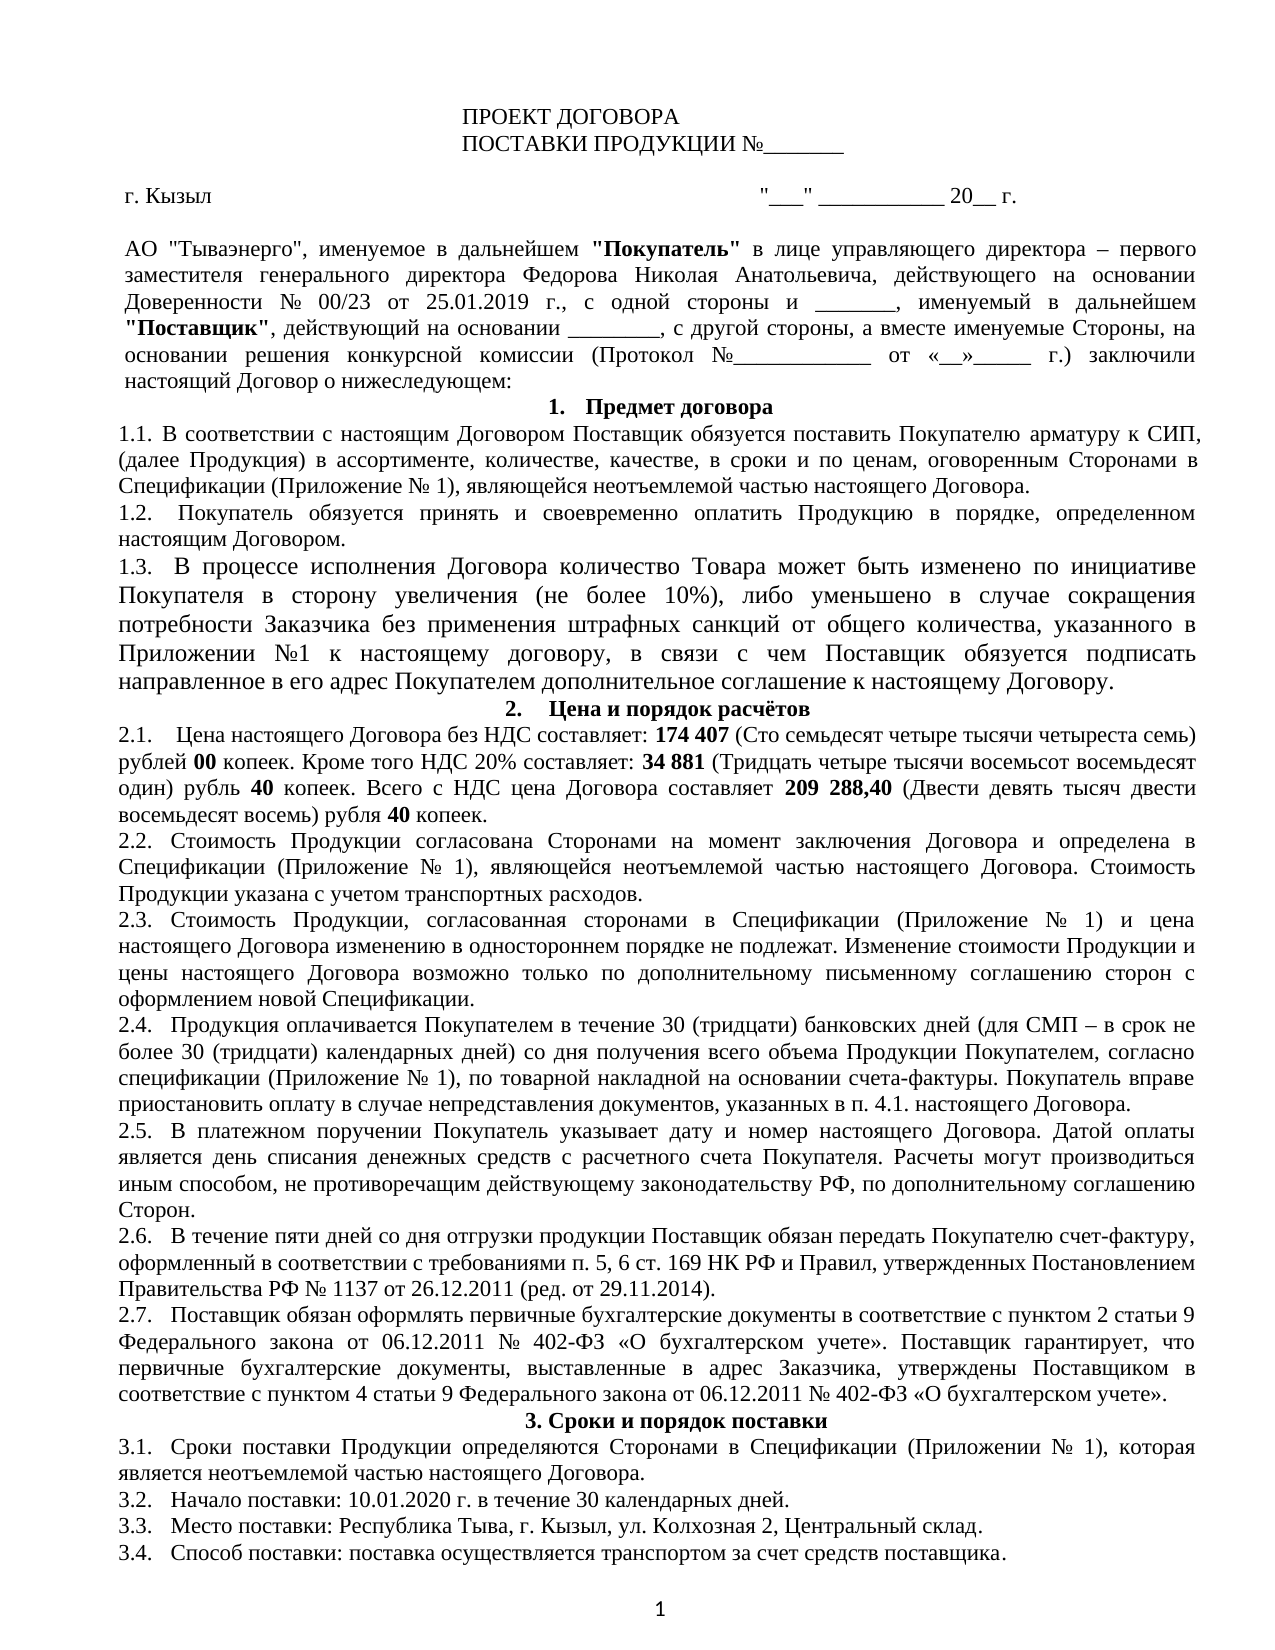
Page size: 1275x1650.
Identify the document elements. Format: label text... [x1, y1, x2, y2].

text АО "Тываэнерго", именуемое в дальнейшем "Покупатель" в лице управляющего директора – первого заместителя генерального директора Федорова Николая Анатольевича, действующего на основании Доверенности № 00/23 от 25.01.2019 г., с одной стороны и _______, именуемый в дальнейшем "Поставщик", действующий на основании ________, с другой стороны, а вместе именуемые Стороны, на основании решения конкурсной комиссии (Протокол №____________ от «__»_____ г.) заключили настоящий Договор о нижеследующем: [124, 235, 1197, 393]
list В течение пяти дней со дня отгрузки продукции Поставщик обязан передать Покупателю счет-фактуру, оформленный в соответствии с требованиями п. 5, 6 ст. 169 НК РФ и Правил, утвержденных Постановлением Правительства РФ № 1137 от 26.12.2011 (ред. от 29.11.2014). [118, 1222, 1197, 1301]
list Сроки поставки Продукции определяются Сторонами в Спецификации (Приложении № 1), которая является неотъемлемой частью настоящего Договора. [118, 1433, 1197, 1486]
list 3. Сроки и порядок поставки [118, 1407, 1197, 1433]
list Цена настоящего Договора без НДС составляет: 174 407 (Сто семьдесят четыре тысячи четыреста семь) рублей 00 копеек. Кроме того НДС 20% составляет: 34 881 (Тридцать четыре тысячи восемьсот восемьдесят один) рубль 40 копеек. Всего с НДС цена Договора составляет 209 288,40 (Двести девять тысяч двести восемьдесят восемь) рубля 40 копеек. [118, 722, 1197, 827]
list В соответствии с настоящим Договором Поставщик обязуется поставить Покупателю арматуру к СИП, (далее Продукция) в ассортименте, количестве, качестве, в сроки и по ценам, оговоренным Сторонами в Спецификации (Приложение № 1), являющейся неотъемлемой частью настоящего Договора. [118, 420, 1201, 499]
list Продукция оплачивается Покупателем в течение 30 (тридцати) банковских дней (для СМП – в срок не более 30 (тридцати) календарных дней) со дня получения всего объема Продукции Покупателем, согласно спецификации (Приложение № 1), по товарной накладной на основании счета-фактуры. Покупатель вправе приостановить оплату в случае непредставления документов, указанных в п. 4.1. настоящего Договора. [118, 1011, 1197, 1117]
list Способ поставки: поставка осуществляется транспортом за счет средств поставщика. [118, 1538, 1201, 1565]
list Начало поставки: 10.01.2020 г. в течение 30 календарных дней. [118, 1486, 1197, 1512]
list Место поставки: Республика Тыва, г. Кызыл, ул. Колхозная 2, Центральный склад. [118, 1512, 1197, 1538]
list Цена и порядок расчётов [118, 695, 1197, 722]
list Предмет договора [124, 393, 1197, 420]
title ПОСТАВКИ ПРОДУКЦИИ №_______ [124, 130, 1275, 156]
list Покупатель обязуется принять и своевременно оплатить Продукцию в порядке, определенном настоящим Договором. [118, 499, 1197, 551]
title ПРОЕКТ ДОГОВОРА [118, 103, 1275, 130]
text г. Кызыл "___" ___________ 20__ г. [124, 182, 1197, 209]
list Стоимость Продукции, согласованная сторонами в Спецификации (Приложение № 1) и цена настоящего Договора изменению в одностороннем порядке не подлежат. Изменение стоимости Продукции и цены настоящего Договора возможно только по дополнительному письменному соглашению сторон с оформлением новой Спецификации. [118, 906, 1197, 1011]
list Поставщик обязан оформлять первичные бухгалтерские документы в соответствие с пунктом 2 статьи 9 Федерального закона от 06.12.2011 № 402-ФЗ «О бухгалтерском учете». Поставщик гарантирует, что первичные бухгалтерские документы, выставленные в адрес Заказчика, утверждены Поставщиком в соответствие с пунктом 4 статьи 9 Федерального закона от 06.12.2011 № 402-ФЗ «О бухгалтерском учете». [118, 1301, 1197, 1407]
list Стоимость Продукции согласована Сторонами на момент заключения Договора и определена в Спецификации (Приложение № 1), являющейся неотъемлемой частью настоящего Договора. Стоимость Продукции указана с учетом транспортных расходов. [118, 827, 1197, 906]
list В процессе исполнения Договора количество Товара может быть изменено по инициативе Покупателя в сторону увеличения (не более 10%), либо уменьшено в случае сокращения потребности Заказчика без применения штрафных санкций от общего количества, указанного в Приложении №1 к настоящему договору, в связи с чем Поставщик обязуется подписать направленное в его адрес Покупателем дополнительное соглашение к настоящему Договору. [118, 551, 1197, 695]
list В платежном поручении Покупатель указывает дату и номер настоящего Договора. Датой оплаты является день списания денежных средств с расчетного счета Покупателя. Расчеты могут производиться иным способом, не противоречащим действующему законодательству РФ, по дополнительному соглашению Сторон. [118, 1117, 1197, 1222]
